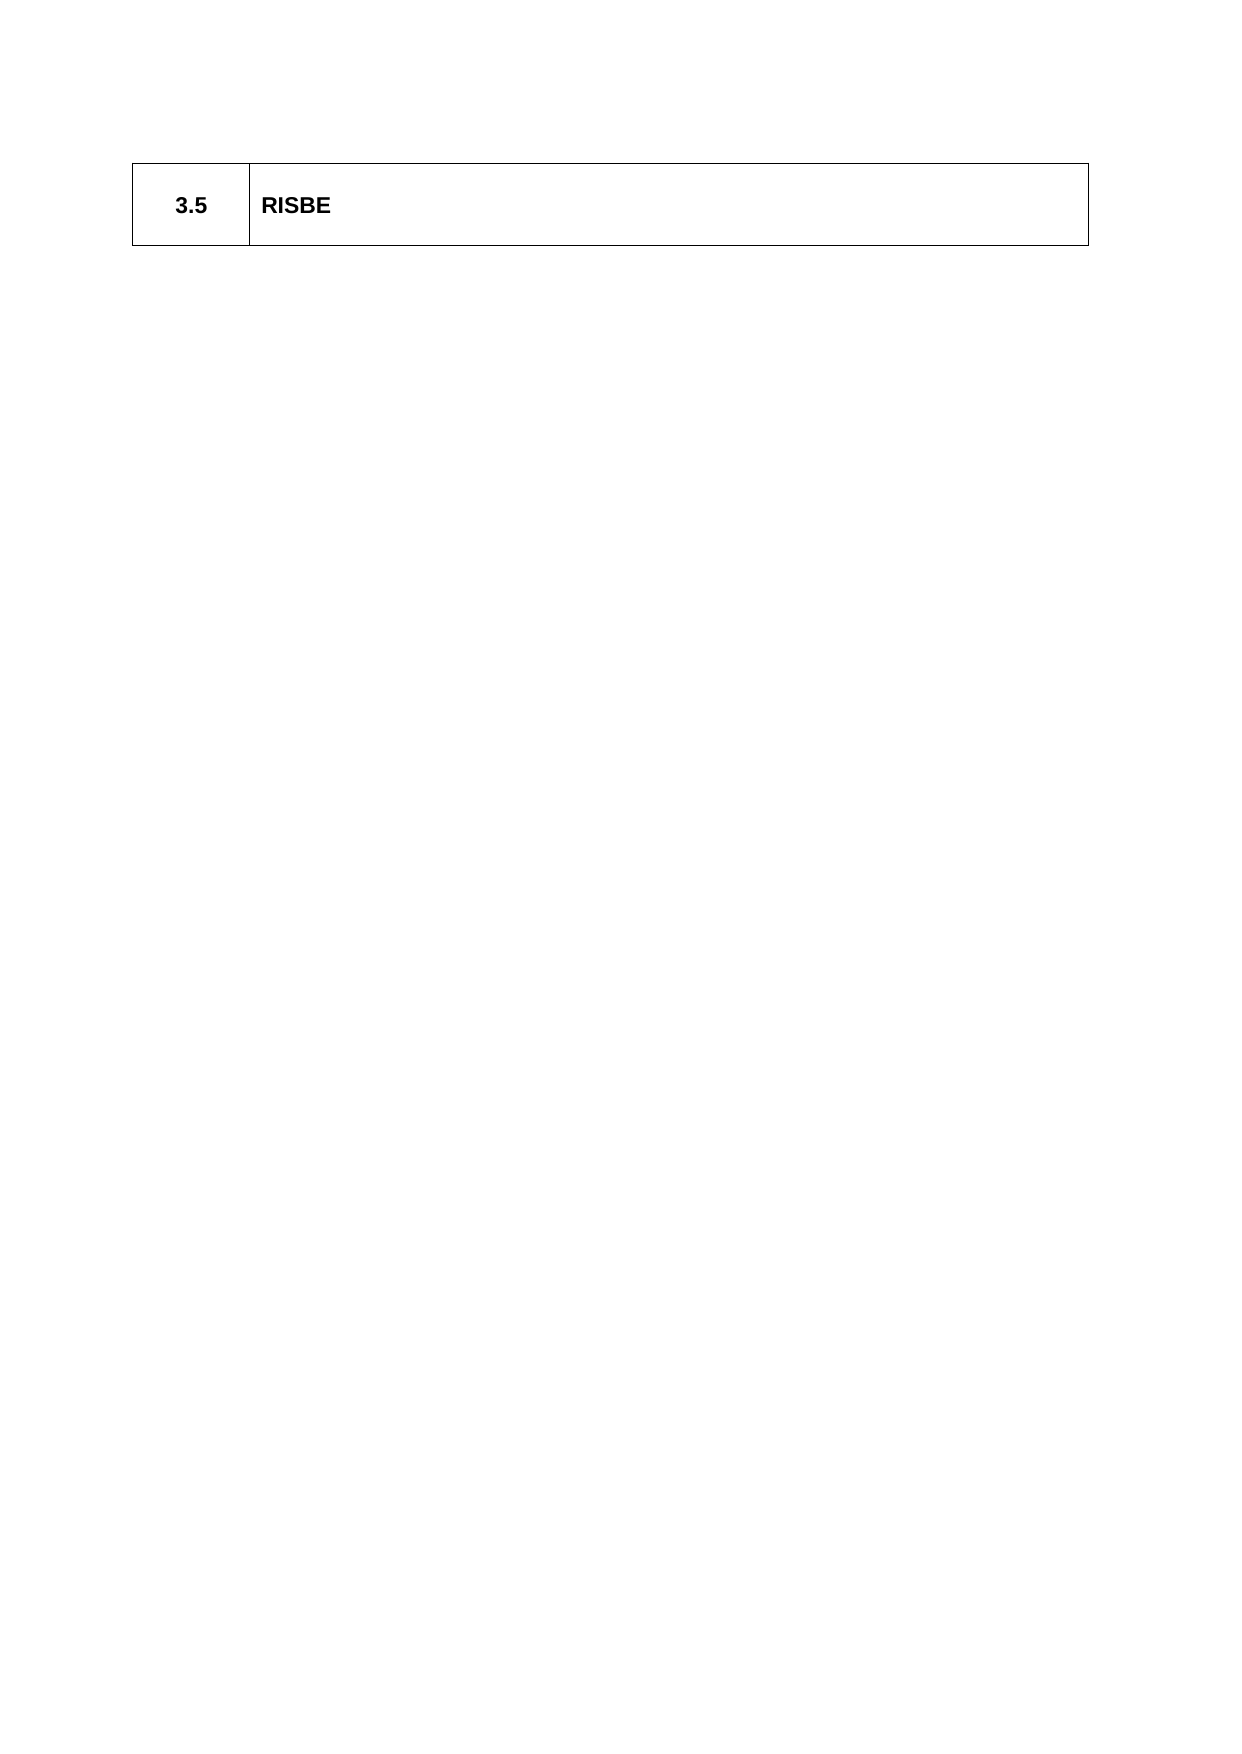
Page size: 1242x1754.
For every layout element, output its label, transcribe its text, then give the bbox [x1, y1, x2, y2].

table_header 3.5 [133, 164, 249, 245]
table_header RISBE [250, 164, 1088, 245]
